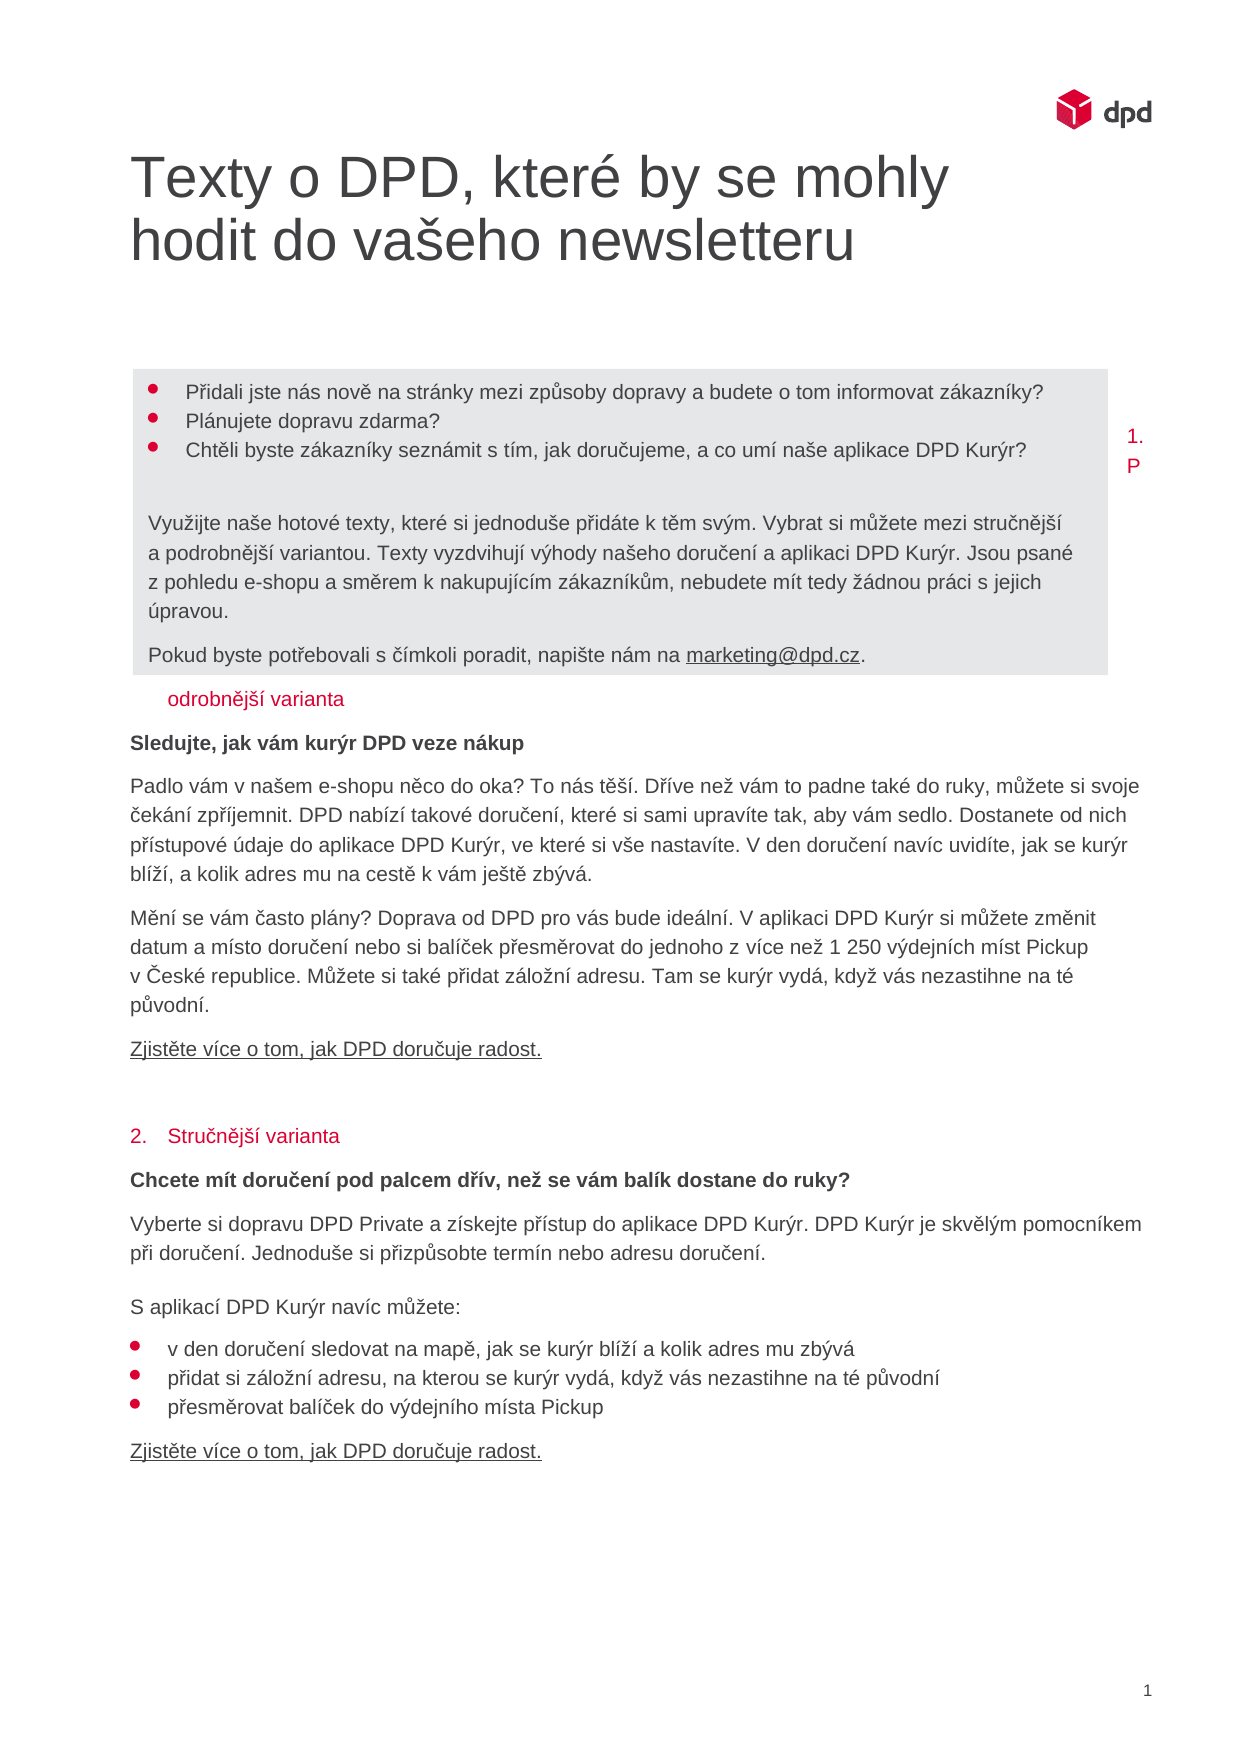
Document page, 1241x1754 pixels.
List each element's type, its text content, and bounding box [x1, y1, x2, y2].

text přidat si záložní adresu, na kterou se kurýr vydá, když vás nezastihne na té původní [130, 1362, 1152, 1391]
text Stručnější varianta [130, 1120, 1152, 1149]
text Padlo vám v našem e-shopu něco do oka? To nás těší. Dříve než vám to padne také do ruky, můžete si svoje čekání zpříjemnit. DPD nabízí takové doručení, které si sami upravíte tak, aby vám sedlo. Dostanete od nich přístupové údaje do aplikace DPD Kurýr, ve které si vše nastavíte. V den doručení navíc uvidíte, jak se kurýr blíží, a kolik adres mu na cestě k vám ještě zbývá. [130, 770, 1152, 887]
text Mění se vám často plány? Doprava od DPD pro vás bude ideální. V aplikaci DPD Kurýr si můžete změnit datum a místo doručení nebo si balíček přesměrovat do jednoho z více než 1 250 výdejních míst Pickup v České republice. Můžete si také přidat záložní adresu. Tam se kurýr vydá, když vás nezastihne na té původní. [130, 902, 1152, 1018]
text Podrobnější varianta [130, 421, 1152, 712]
subtitle Texty o DPD, které by se mohly hodit do vašeho newsletteru [130, 148, 1152, 273]
text v den doručení sledovat na mapě, jak se kurýr blíží a kolik adres mu zbývá [130, 1333, 1152, 1362]
text Sledujte, jak vám kurýr DPD veze nákup [130, 727, 1152, 756]
text Vyberte si dopravu DPD Private a získejte přístup do aplikace DPD Kurýr. DPD Kurýr je skvělým pomocníkem při doručení. Jednoduše si přizpůsobte termín nebo adresu doručení. [130, 1208, 1152, 1266]
text Zjistěte více o tom, jak DPD doručuje radost. [130, 1033, 1152, 1062]
text S aplikací DPD Kurýr navíc můžete: [130, 1291, 1152, 1320]
text přesměrovat balíček do výdejního místa Pickup [130, 1391, 1152, 1420]
text Chcete mít doručení pod palcem dřív, než se vám balík dostane do ruky? [130, 1164, 1152, 1193]
text Zjistěte více o tom, jak DPD doručuje radost. [130, 1435, 1152, 1464]
